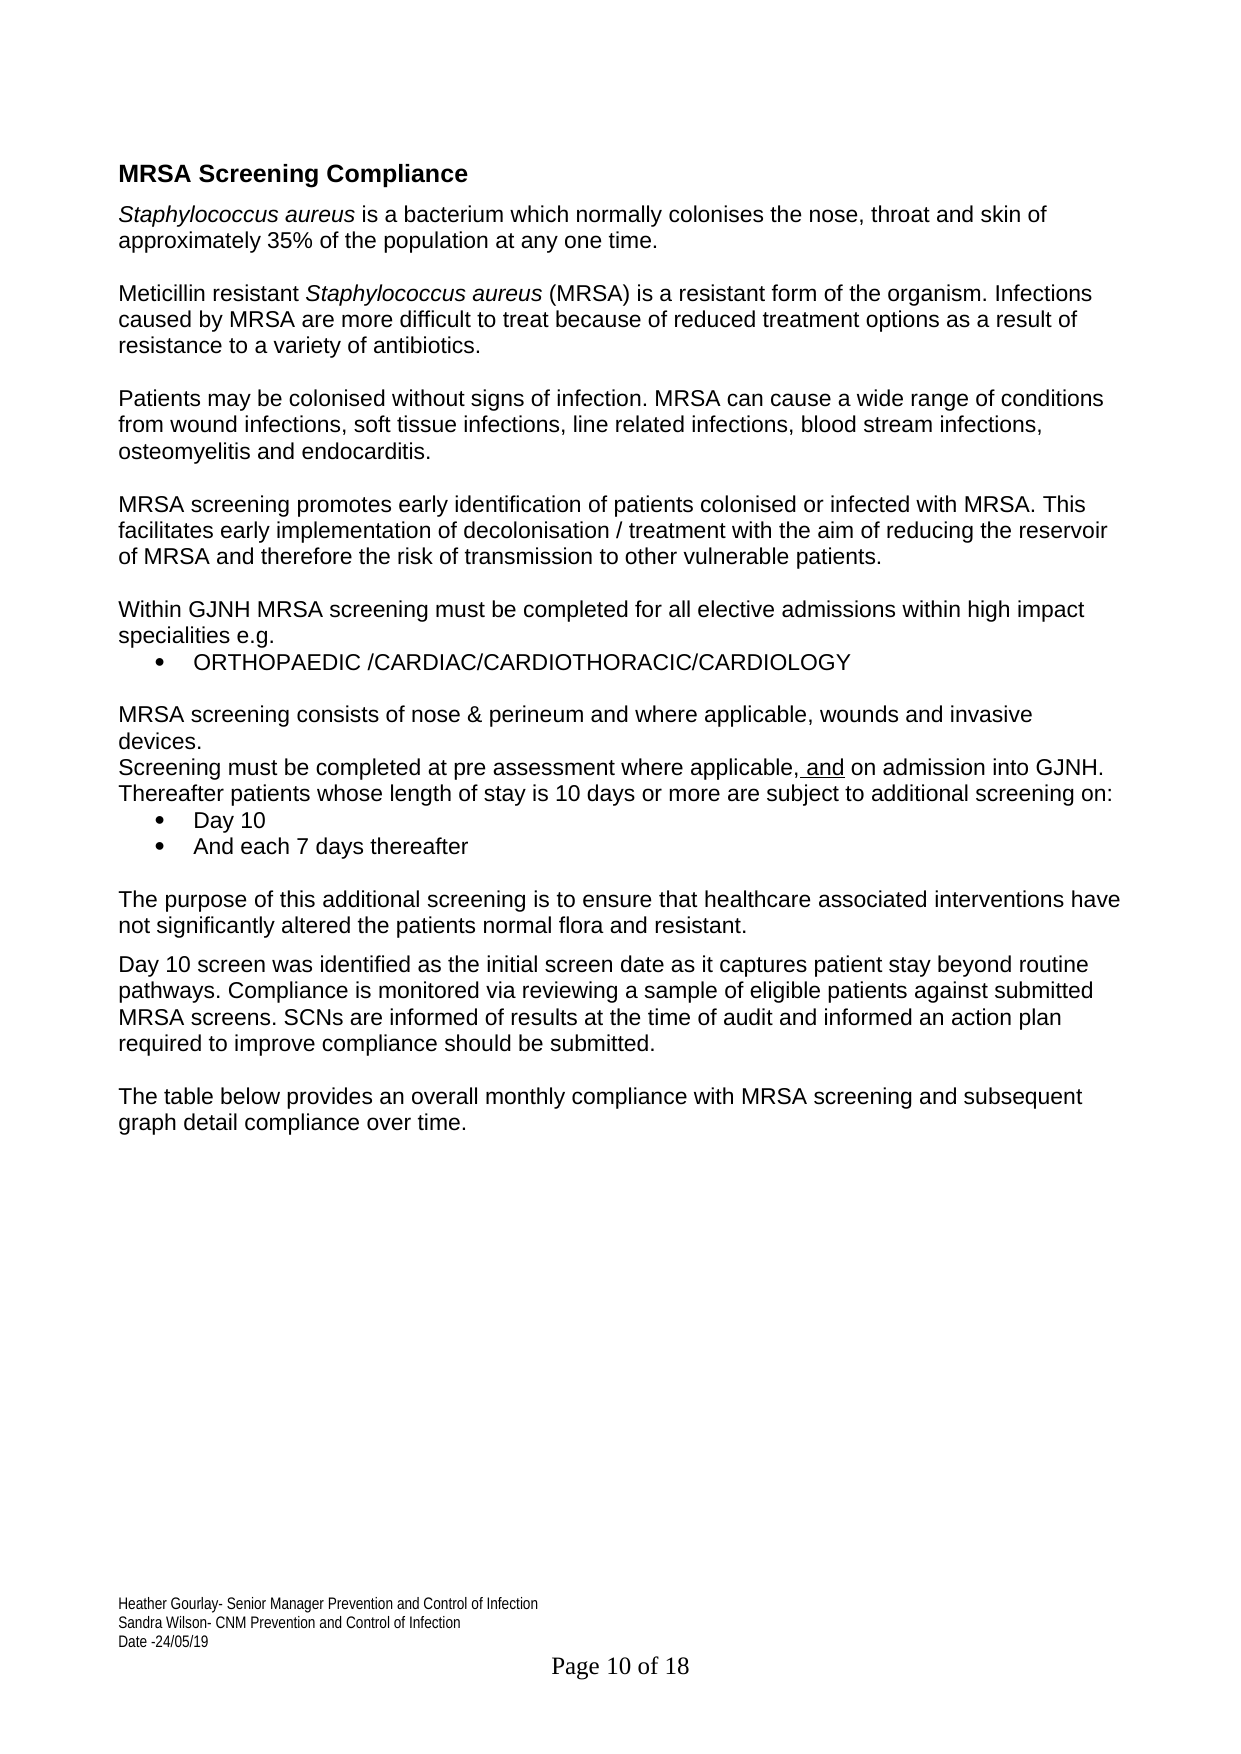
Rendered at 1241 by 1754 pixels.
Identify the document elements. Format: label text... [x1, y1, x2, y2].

text Day 10 screen was identified as the initial screen date as it captures patient stay beyond routine pathways. Compliance is monitored via reviewing a sample of eligible patients against submitted MRSA screens. SCNs are informed of results at the time of audit and informed an action plan required to improve compliance should be submitted. [118, 951, 1122, 1056]
list And each 7 days thereafter [156, 833, 1122, 859]
list Day 10 [156, 807, 1122, 833]
text The purpose of this additional screening is to ensure that healthcare associated interventions have not significantly altered the patients normal flora and resistant. [118, 886, 1122, 938]
text Screening must be completed at pre assessment where applicable, and on admission into GJNH. [118, 754, 1122, 780]
text Thereafter patients whose length of stay is 10 days or more are subject to additional screening on: [118, 780, 1122, 807]
text The table below provides an overall monthly compliance with MRSA screening and subsequent graph detail compliance over time. [118, 1083, 1122, 1136]
text MRSA Screening Compliance [118, 159, 1122, 188]
text MRSA screening consists of nose & perineum and where applicable, wounds and invasive devices. [118, 701, 1122, 754]
text Staphylococcus aureus is a bacterium which normally colonises the nose, throat and skin of approximately 35% of the population at any one time. [118, 201, 1122, 253]
text Within GJNH MRSA screening must be completed for all elective admissions within high impact specialities e.g. [118, 596, 1122, 649]
list ORTHOPAEDIC /CARDIAC/CARDIOTHORACIC/CARDIOLOGY [156, 649, 1122, 675]
text MRSA screening promotes early identification of patients colonised or infected with MRSA. This facilitates early implementation of decolonisation / treatment with the aim of reducing the reservoir of MRSA and therefore the risk of transmission to other vulnerable patients. [118, 491, 1122, 569]
text Meticillin resistant Staphylococcus aureus (MRSA) is a resistant form of the organism. Infections caused by MRSA are more difficult to treat because of reduced treatment options as a result of resistance to a variety of antibiotics. [118, 280, 1122, 359]
text Patients may be colonised without signs of infection. MRSA can cause a wide range of conditions from wound infections, soft tissue infections, line related infections, blood stream infections, osteomyelitis and endocarditis. [118, 385, 1122, 464]
